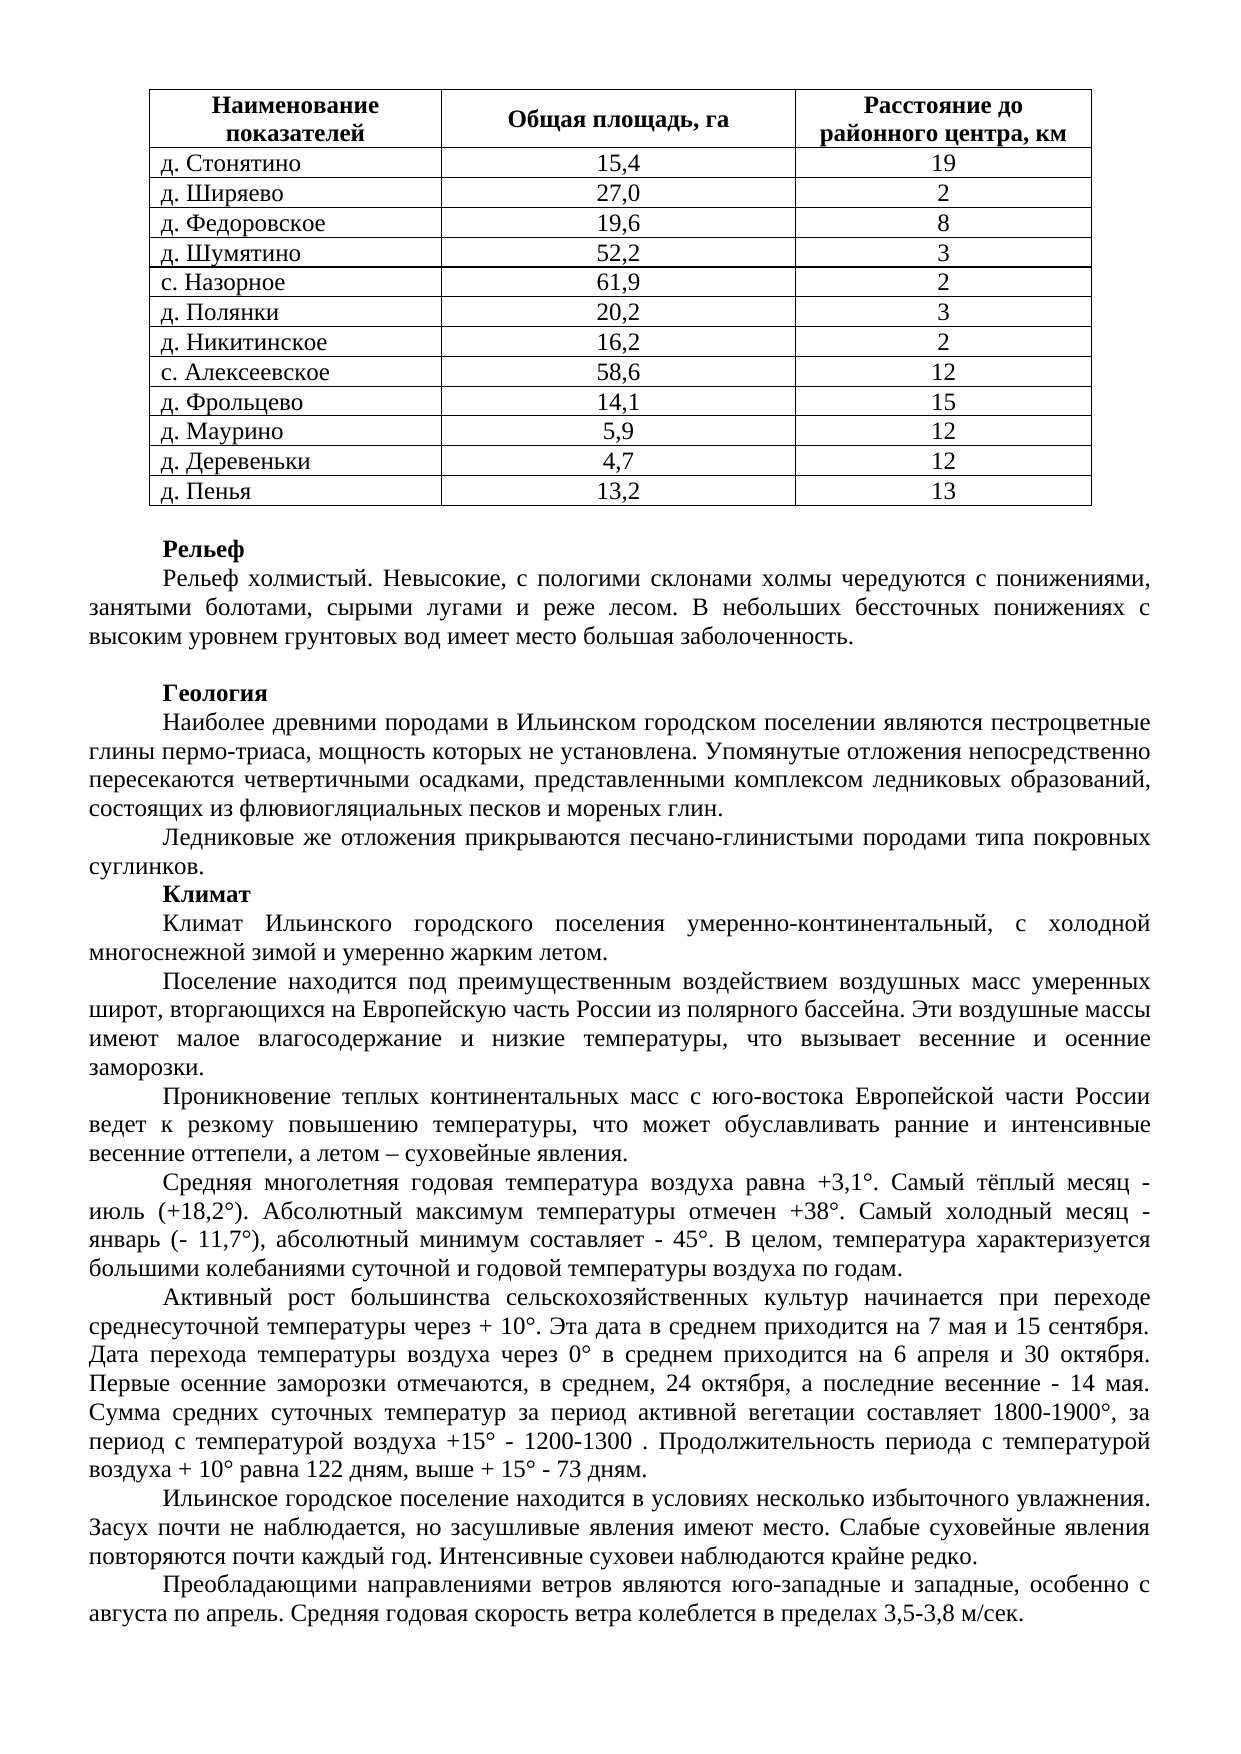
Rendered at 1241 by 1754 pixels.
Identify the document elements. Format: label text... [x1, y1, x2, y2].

table_cell с. Назорное [150, 268, 441, 296]
table_cell 4,7 [442, 446, 795, 475]
text Средняя многолетняя годовая температура воздуха равна +3,1°. Самый тёплый месяц - июль (+18,2°). Абсолютный максимум температуры отмечен +38°. Самый холодный месяц - январь (- 11,7°), абсолютный минимум составляет - 45°. В целом, температура характеризуется большими колебаниями суточной и годовой температуры воздуха по годам. [89, 1167, 1152, 1282]
table_cell 19 [796, 148, 1091, 177]
table_cell 12 [796, 446, 1091, 475]
table_cell 52,2 [442, 238, 795, 266]
table_cell д. Стонятино [150, 148, 441, 177]
text Геология [89, 678, 1152, 707]
table_cell 8 [796, 208, 1091, 237]
table_cell 15,4 [442, 148, 795, 177]
table_cell 61,9 [442, 268, 795, 296]
table_cell 58,6 [442, 357, 795, 386]
table_cell д. Шумятино [150, 238, 441, 266]
text Поселение находится под преимущественным воздействием воздушных масс умеренных широт, вторгающихся на Европейскую часть России из полярного бассейна. Эти воздушные массы имеют малое влагосодержание и низкие температуры, что вызывает весенние и осенние заморозки. [89, 966, 1152, 1081]
table_cell 2 [796, 268, 1091, 296]
table_cell с. Алексеевское [150, 357, 441, 386]
table_cell 3 [796, 297, 1091, 326]
table_cell д. Федоровское [150, 208, 441, 237]
table_cell 2 [796, 327, 1091, 356]
table_cell 20,2 [442, 297, 795, 326]
table_cell 27,0 [442, 178, 795, 207]
text Климат Ильинского городского поселения умеренно-континентальный, с холодной многоснежной зимой и умеренно жарким летом. [89, 908, 1152, 966]
table_cell 16,2 [442, 327, 795, 356]
table_cell 14,1 [442, 387, 795, 415]
table_cell 15 [796, 387, 1091, 415]
text Ильинское городское поселение находится в условиях несколько избыточного увлажнения. Засух почти не наблюдается, но засушливые явления имеют место. Слабые суховейные явления повторяются почти каждый год. Интенсивные суховеи наблюдаются крайне редко. [89, 1483, 1152, 1569]
text Рельеф [89, 534, 1152, 563]
table_cell д. Полянки [150, 297, 441, 326]
table_cell д. Пенья [150, 476, 441, 505]
table_cell д. Никитинское [150, 327, 441, 356]
table_cell 13,2 [442, 476, 795, 505]
text Активный рост большинства сельскохозяйственных культур начинается при переходе среднесуточной температуры через + 10°. Эта дата в среднем приходится на 7 мая и 15 сентября. Дата перехода температуры воздуха через 0° в среднем приходится на 6 апреля и 30 октября. Первые осенние заморозки отмечаются, в среднем, 24 октября, а последние весенние - 14 мая. Сумма средних суточных температур за период активной вегетации составляет 1800-1900°, за период с температурой воздуха +15° - 1200-1300 . Продолжительность периода с температурой воздуха + 10° равна 122 дням, выше + 15° - 73 дням. [89, 1282, 1152, 1483]
text Преобладающими направлениями ветров являются юго-западные и западные, особенно с августа по апрель. Средняя годовая скорость ветра колеблется в пределах 3,5-3,8 м/сек. [89, 1569, 1152, 1627]
table_cell д. Ширяево [150, 178, 441, 207]
table_header Расстояние до районного центра, км [796, 90, 1091, 147]
table_cell 13 [796, 476, 1091, 505]
table_cell 12 [796, 357, 1091, 386]
text Наиболее древними породами в Ильинском городском поселении являются пестроцветные глины пермо-триаса, мощность которых не установлена. Упомянутые отложения непосредственно пересекаются четвертичными осадками, представленными комплексом ледниковых образований, состоящих из флювиогляциальных песков и мореных глин. [89, 707, 1152, 822]
table_cell 5,9 [442, 416, 795, 445]
text Климат [89, 879, 1152, 908]
text Проникновение теплых континентальных масс с юго-востока Европейской части России ведет к резкому повышению температуры, что может обуславливать ранние и интенсивные весенние оттепели, а летом – суховейные явления. [89, 1081, 1152, 1167]
table_header Общая площадь, га [442, 90, 795, 147]
table_header Наименование показателей [150, 90, 441, 147]
text Ледниковые же отложения прикрываются песчано-глинистыми породами типа покровных суглинков. [89, 822, 1152, 879]
table_cell д. Фрольцево [150, 387, 441, 415]
table_cell д. Деревеньки [150, 446, 441, 475]
text Рельеф холмистый. Невысокие, с пологими склонами холмы чередуются с понижениями, занятыми болотами, сырыми лугами и реже лесом. В небольших бессточных понижениях с высоким уровнем грунтовых вод имеет место большая заболоченность. [89, 563, 1152, 649]
table_cell 12 [796, 416, 1091, 445]
table_cell д. Маурино [150, 416, 441, 445]
table_cell 3 [796, 238, 1091, 266]
table_cell 19,6 [442, 208, 795, 237]
table_cell 2 [796, 178, 1091, 207]
